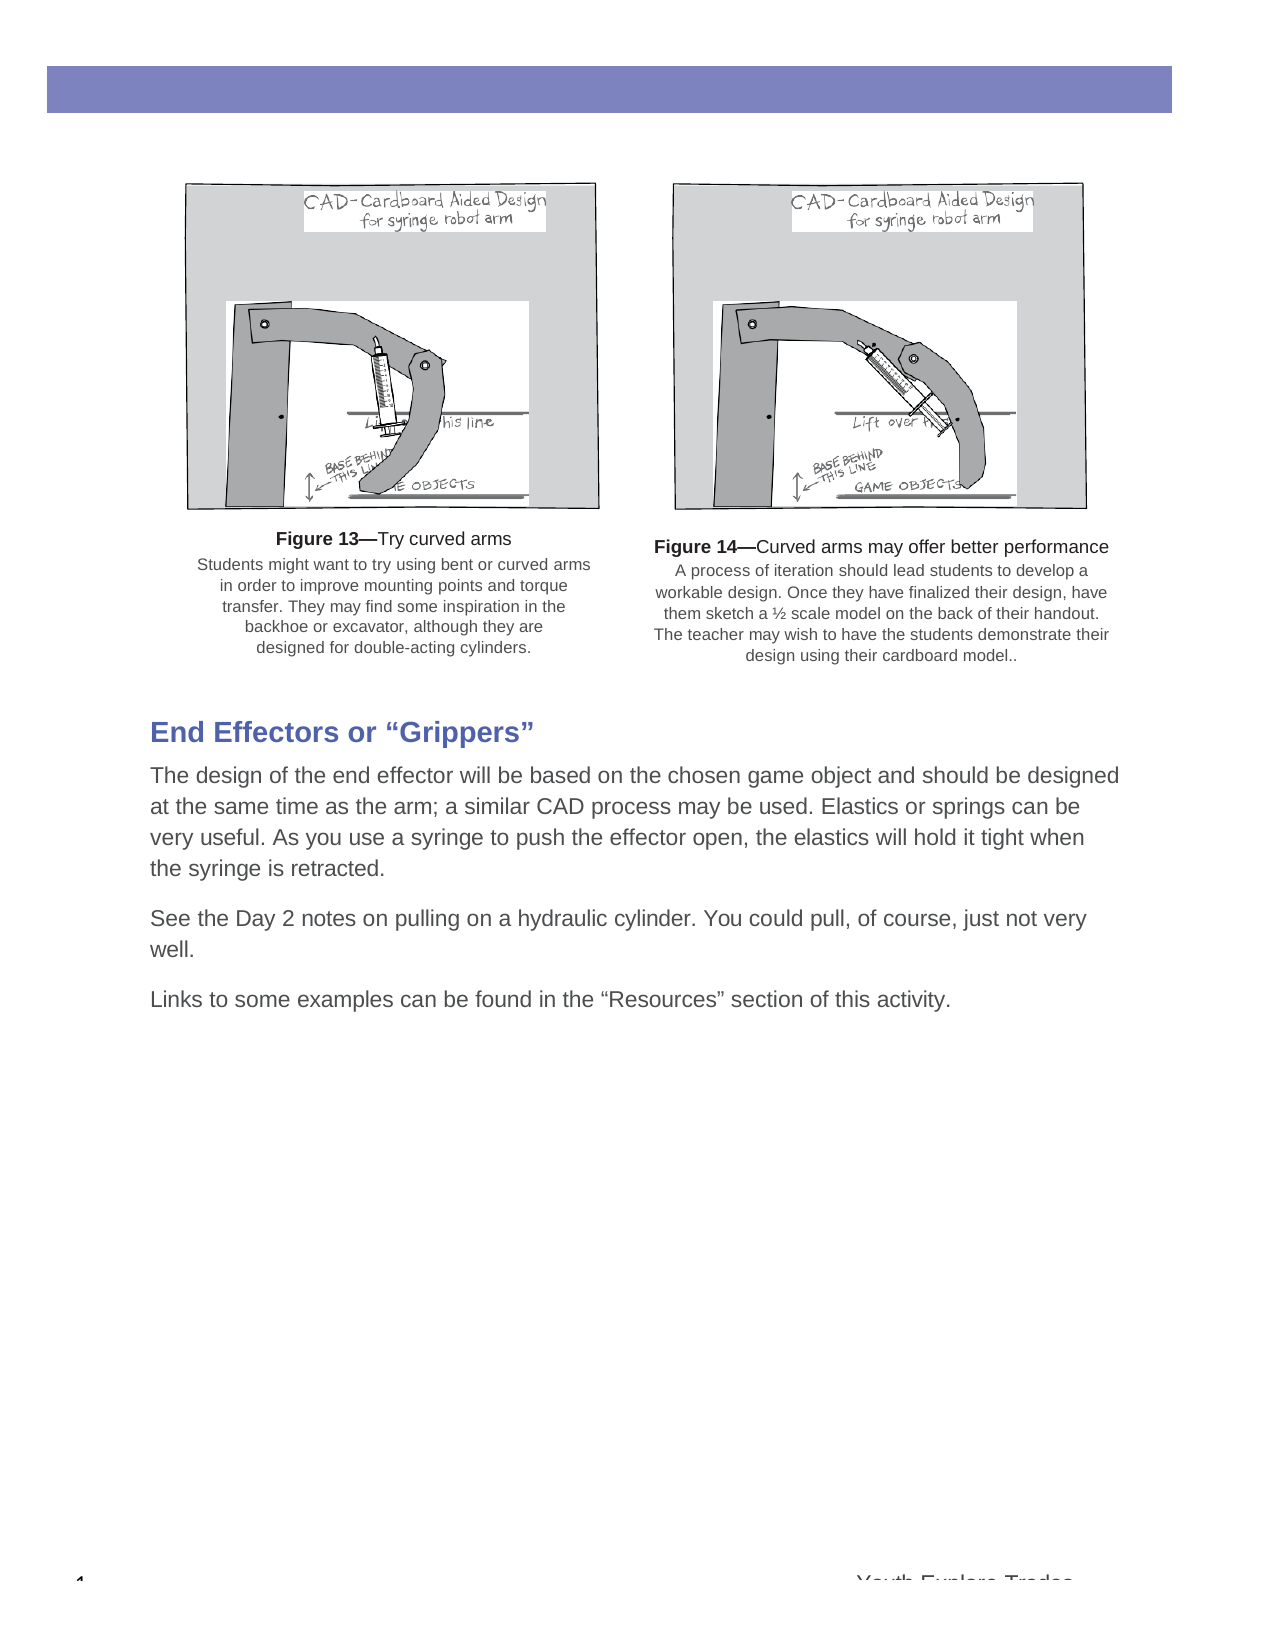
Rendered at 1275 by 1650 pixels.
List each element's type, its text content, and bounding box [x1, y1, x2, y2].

subtitle End Effectors or “Grippers” [150, 715, 1183, 749]
text The teacher may wish to have the students demonstrate their design using their cardboard model.. [652, 625, 1110, 664]
text Students might want to try using bent or curved arms in order to improve mounting points and torque transfer. They may find some inspiration in the backhoe or excavator, although they are [195, 555, 592, 636]
picture [791, 190, 1034, 232]
picture [225, 301, 530, 507]
text designed for double-acting cylinders. [195, 638, 592, 657]
text Figure 14—Curved arms may offer better performance A process of iteration should lead students to develop a workable design. Once they have finalized their design, have [652, 536, 1110, 602]
picture [713, 301, 1017, 507]
text Links to some examples can be found in the “Resources” section of this activity. [150, 986, 1183, 1012]
text Figure 13—Try curved arms [195, 528, 592, 549]
text them sketch a ½ scale model on the back of their handout. [652, 605, 1110, 623]
picture [304, 190, 546, 232]
text The design of the end effector will be based on the chosen game object and should be designed at the same time as the arm; a similar CAD process may be used. Elastics or springs can be very useful. As you use a syringe to push the effector open, the elastics will hold it tight when [150, 762, 1121, 850]
text See the Day 2 notes on pulling on a hydraulic cylinder. You could pull, of course, just not very well. [150, 905, 1092, 962]
text the syringe is retracted. [150, 855, 1183, 881]
